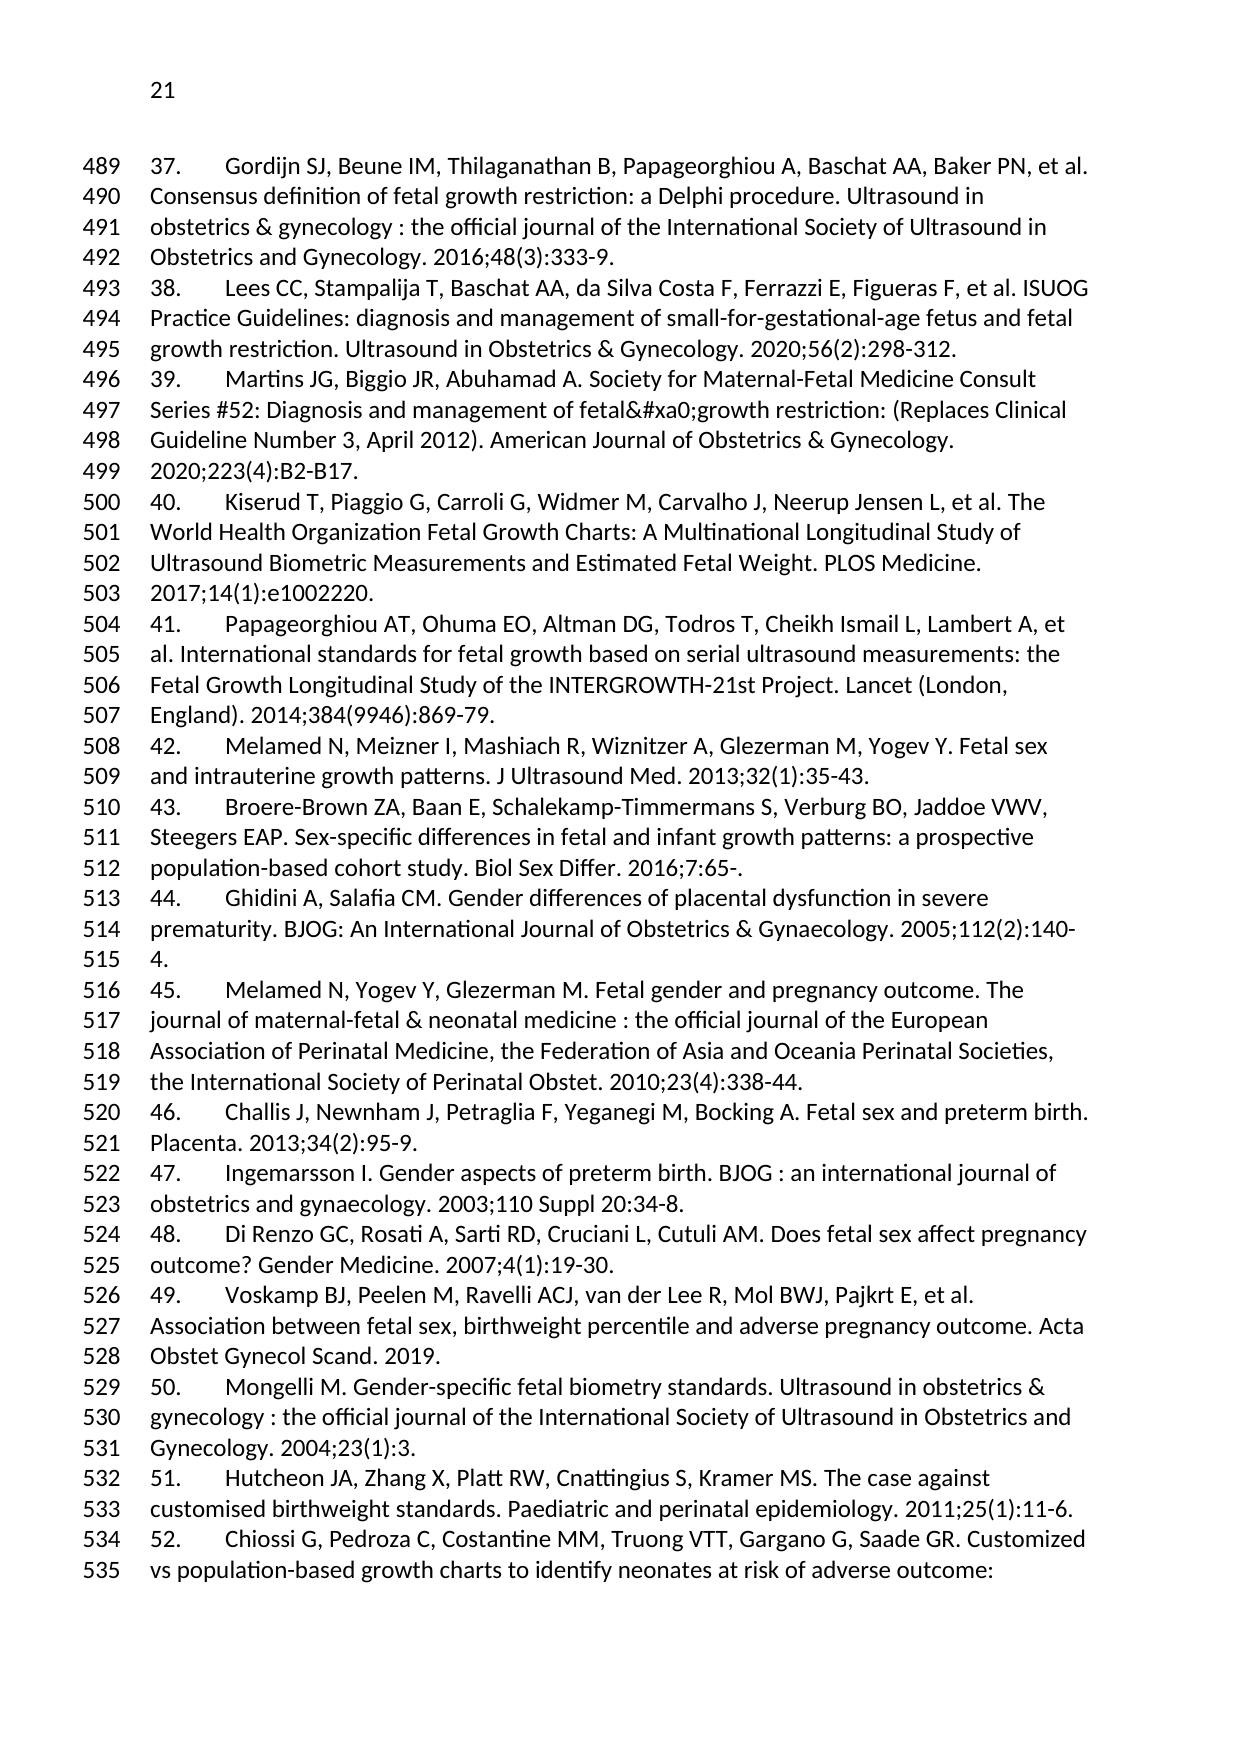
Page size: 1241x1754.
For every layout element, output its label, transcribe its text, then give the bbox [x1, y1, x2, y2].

text 45. Melamed N, Yogev Y, Glezerman M. Fetal gender and pregnancy outcome. The journal of maternal-fetal & neonatal medicine : the official journal of the European Association of Perinatal Medicine, the Federation of Asia and Oceania Perinatal Societies, the International Society of Perinatal Obstet. 2010;23(4):338-44. [150, 974, 1090, 1096]
text 40. Kiserud T, Piaggio G, Carroli G, Widmer M, Carvalho J, Neerup Jensen L, et al. The World Health Organization Fetal Growth Charts: A Multinational Longitudinal Study of Ultrasound Biometric Measurements and Estimated Fetal Weight. PLOS Medicine. 2017;14(1):e1002220. [150, 486, 1090, 608]
text 43. Broere-Brown ZA, Baan E, Schalekamp-Timmermans S, Verburg BO, Jaddoe VWV, Steegers EAP. Sex-specific differences in fetal and infant growth patterns: a prospective population-based cohort study. Biol Sex Differ. 2016;7:65-. [150, 791, 1090, 882]
text 41. Papageorghiou AT, Ohuma EO, Altman DG, Todros T, Cheikh Ismail L, Lambert A, et al. International standards for fetal growth based on serial ultrasound measurements: the Fetal Growth Longitudinal Study of the INTERGROWTH-21st Project. Lancet (London, England). 2014;384(9946):869-79. [150, 608, 1090, 730]
text 47. Ingemarsson I. Gender aspects of preterm birth. BJOG : an international journal of obstetrics and gynaecology. 2003;110 Suppl 20:34-8. [150, 1157, 1090, 1218]
text 44. Ghidini A, Salafia CM. Gender differences of placental dysfunction in severe prematurity. BJOG: An International Journal of Obstetrics & Gynaecology. 2005;112(2):140-4. [150, 882, 1090, 974]
text 51. Hutcheon JA, Zhang X, Platt RW, Cnattingius S, Kramer MS. The case against customised birthweight standards. Paediatric and perinatal epidemiology. 2011;25(1):11-6. [150, 1462, 1090, 1523]
text 42. Melamed N, Meizner I, Mashiach R, Wiznitzer A, Glezerman M, Yogev Y. Fetal sex and intrauterine growth patterns. J Ultrasound Med. 2013;32(1):35-43. [150, 730, 1090, 791]
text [150, 1523, 1090, 1584]
text 39. Martins JG, Biggio JR, Abuhamad A. Society for Maternal-Fetal Medicine Consult Series #52: Diagnosis and management of fetal&#xa0;growth restriction: (Replaces Clinical Guideline Number 3, April 2012). American Journal of Obstetrics & Gynecology. 2020;223(4):B2-B17. [150, 364, 1090, 486]
text 37. Gordijn SJ, Beune IM, Thilaganathan B, Papageorghiou A, Baschat AA, Baker PN, et al. Consensus definition of fetal growth restriction: a Delphi procedure. Ultrasound in obstetrics & gynecology : the official journal of the International Society of Ultrasound in Obstetrics and Gynecology. 2016;48(3):333-9. [150, 150, 1090, 272]
text 48. Di Renzo GC, Rosati A, Sarti RD, Cruciani L, Cutuli AM. Does fetal sex affect pregnancy outcome? Gender Medicine. 2007;4(1):19-30. [150, 1218, 1090, 1279]
text 46. Challis J, Newnham J, Petraglia F, Yeganegi M, Bocking A. Fetal sex and preterm birth. Placenta. 2013;34(2):95-9. [150, 1096, 1090, 1157]
text 50. Mongelli M. Gender-specific fetal biometry standards. Ultrasound in obstetrics & gynecology : the official journal of the International Society of Ultrasound in Obstetrics and Gynecology. 2004;23(1):3. [150, 1371, 1090, 1462]
text 38. Lees CC, Stampalija T, Baschat AA, da Silva Costa F, Ferrazzi E, Figueras F, et al. ISUOG Practice Guidelines: diagnosis and management of small-for-gestational-age fetus and fetal growth restriction. Ultrasound in Obstetrics & Gynecology. 2020;56(2):298-312. [150, 272, 1090, 364]
text 49. Voskamp BJ, Peelen M, Ravelli ACJ, van der Lee R, Mol BWJ, Pajkrt E, et al. Association between fetal sex, birthweight percentile and adverse pregnancy outcome. Acta Obstet Gynecol Scand. 2019. [150, 1279, 1090, 1371]
